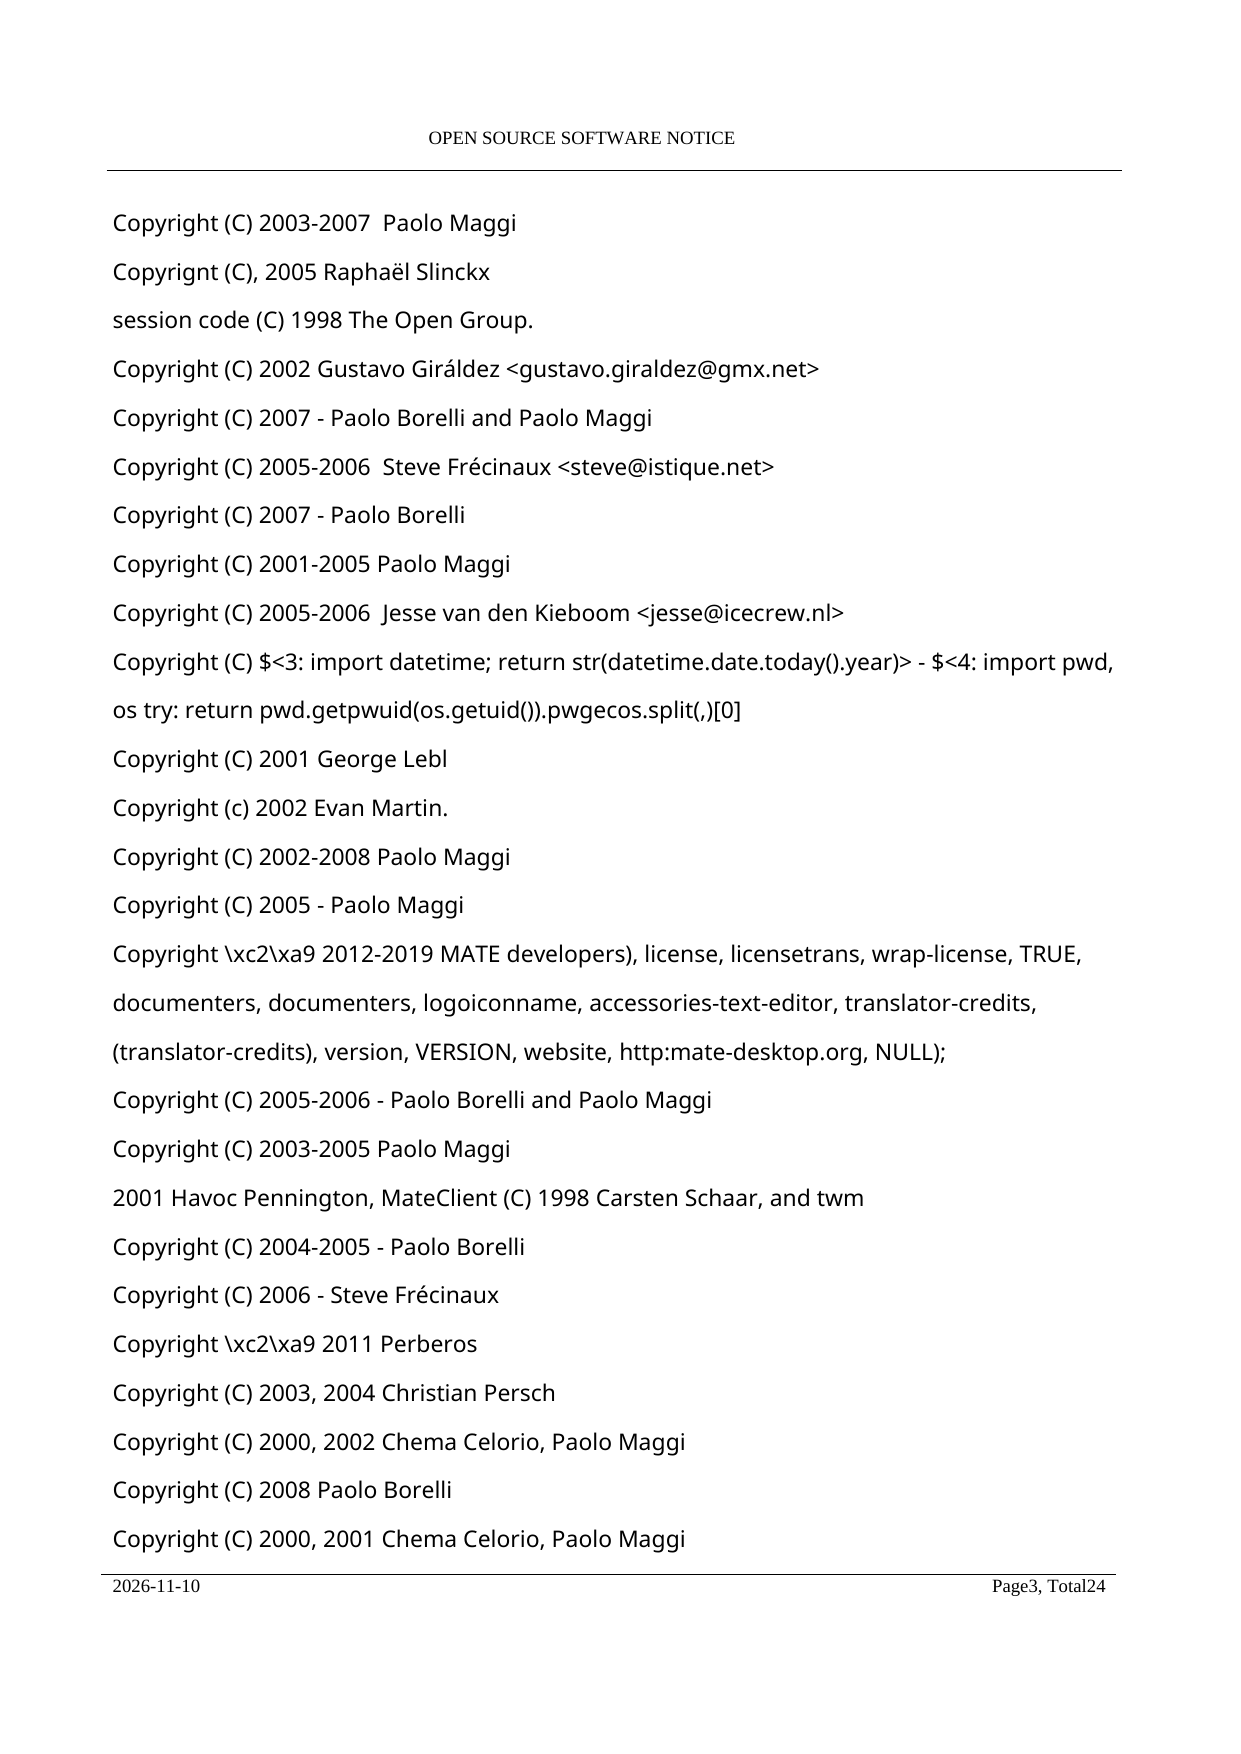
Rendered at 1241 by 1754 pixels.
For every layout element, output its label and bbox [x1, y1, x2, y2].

text [112, 206, 1128, 1555]
